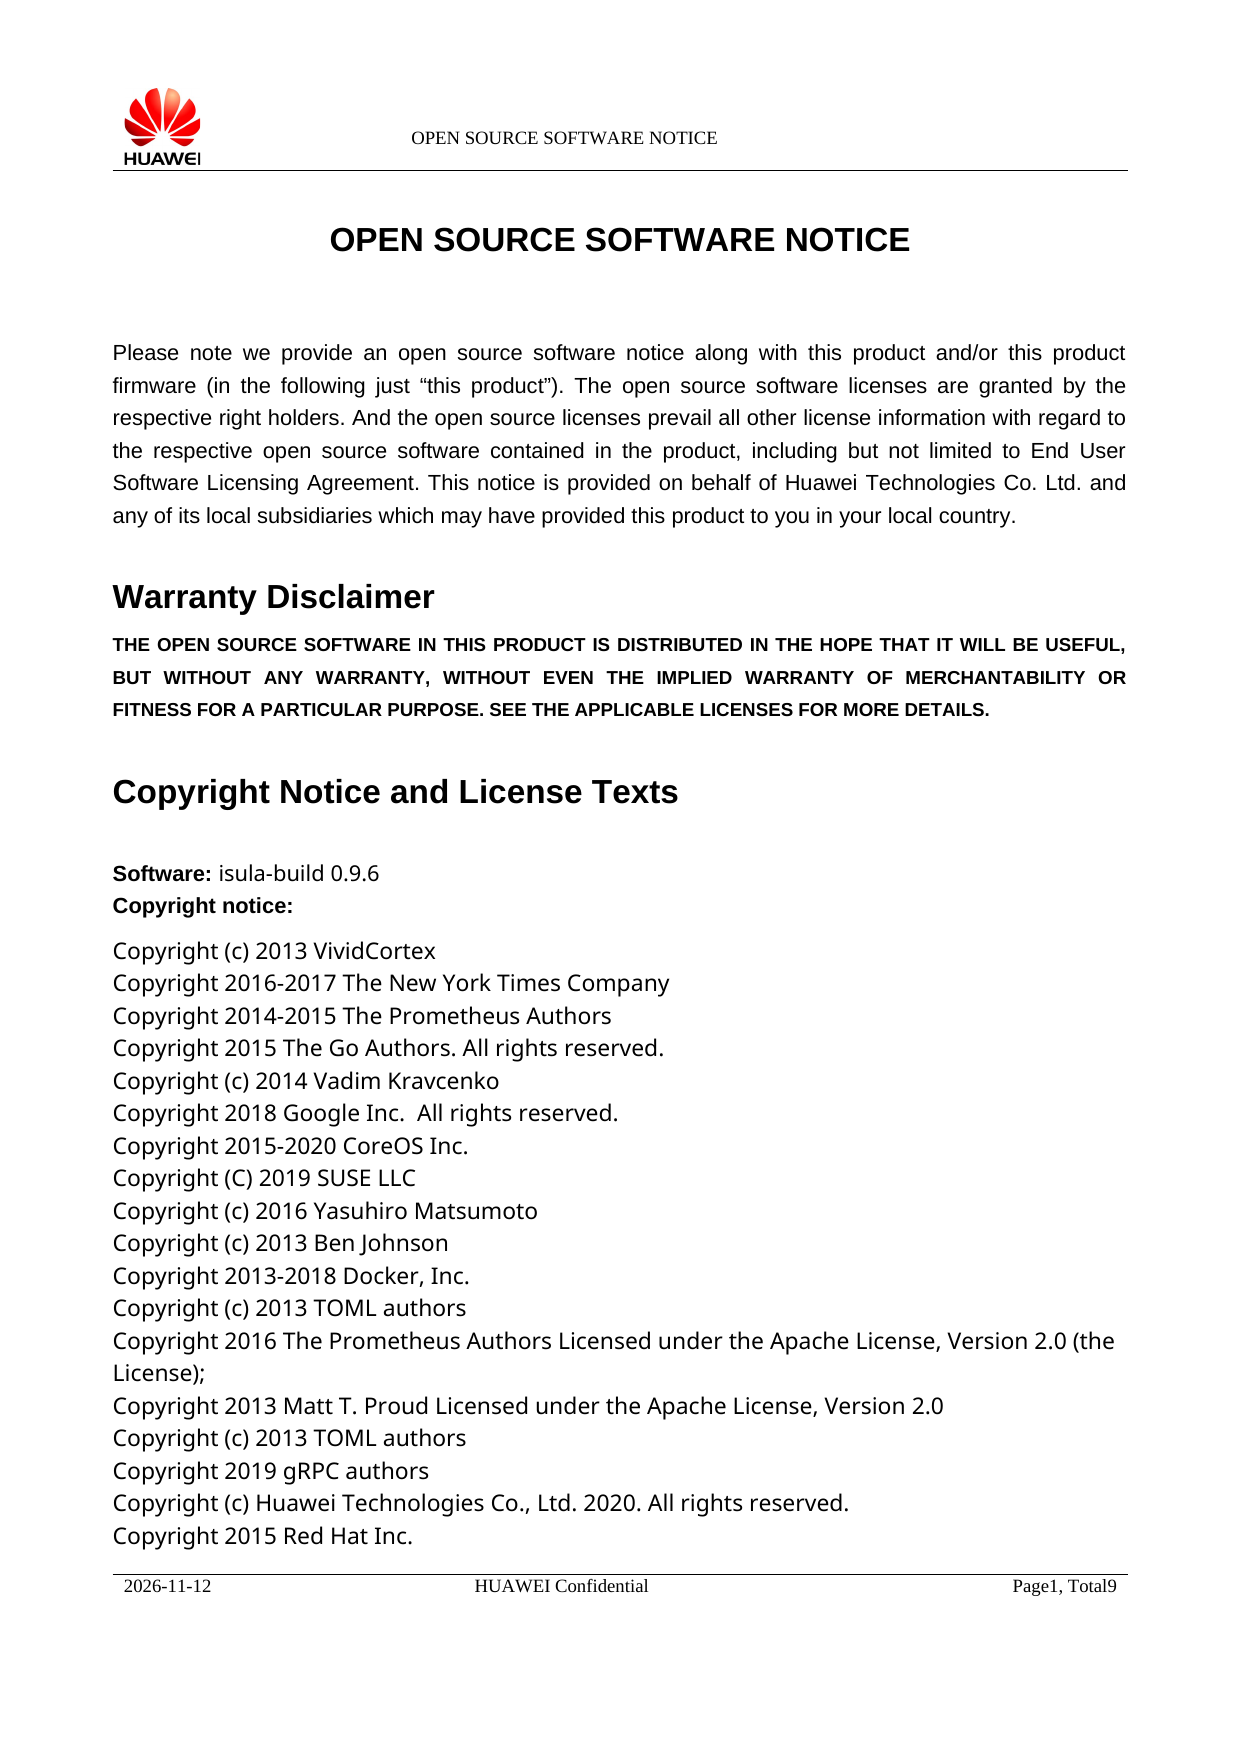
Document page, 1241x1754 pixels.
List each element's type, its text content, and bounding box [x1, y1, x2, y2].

text The open source software in this product is distributed in the hope that it will be useful, but WITHOUT ANY WARRANTY, without even the implied warranty of MERCHANTABILITY or FITNESS FOR A PARTICULAR PURPOSE. See the applicable licenses for more details. [112, 629, 1128, 726]
text OPEN SOURCE SOFTWARE NOTICE [112, 206, 1128, 271]
text Copyright Notice and License Texts [112, 759, 1128, 824]
text Copyright notice: [112, 889, 1128, 921]
title Software: isula-build 0.9.6 [112, 856, 1128, 889]
text Please note we provide an open source software notice along with this product and/or this product firmware (in the following just “this product”). The open source software licenses are granted by the respective right holders. And the open source licenses prevail all other license information with regard to the respective open source software contained in the product, including but not limited to End User Software Licensing Agreement. This notice is provided on behalf of Huawei Technologies Co. Ltd. and any of its local subsidiaries which may have provided this product to you in your local country. [112, 336, 1128, 531]
picture [124, 88, 201, 165]
text Warranty Disclaimer [112, 564, 1128, 629]
